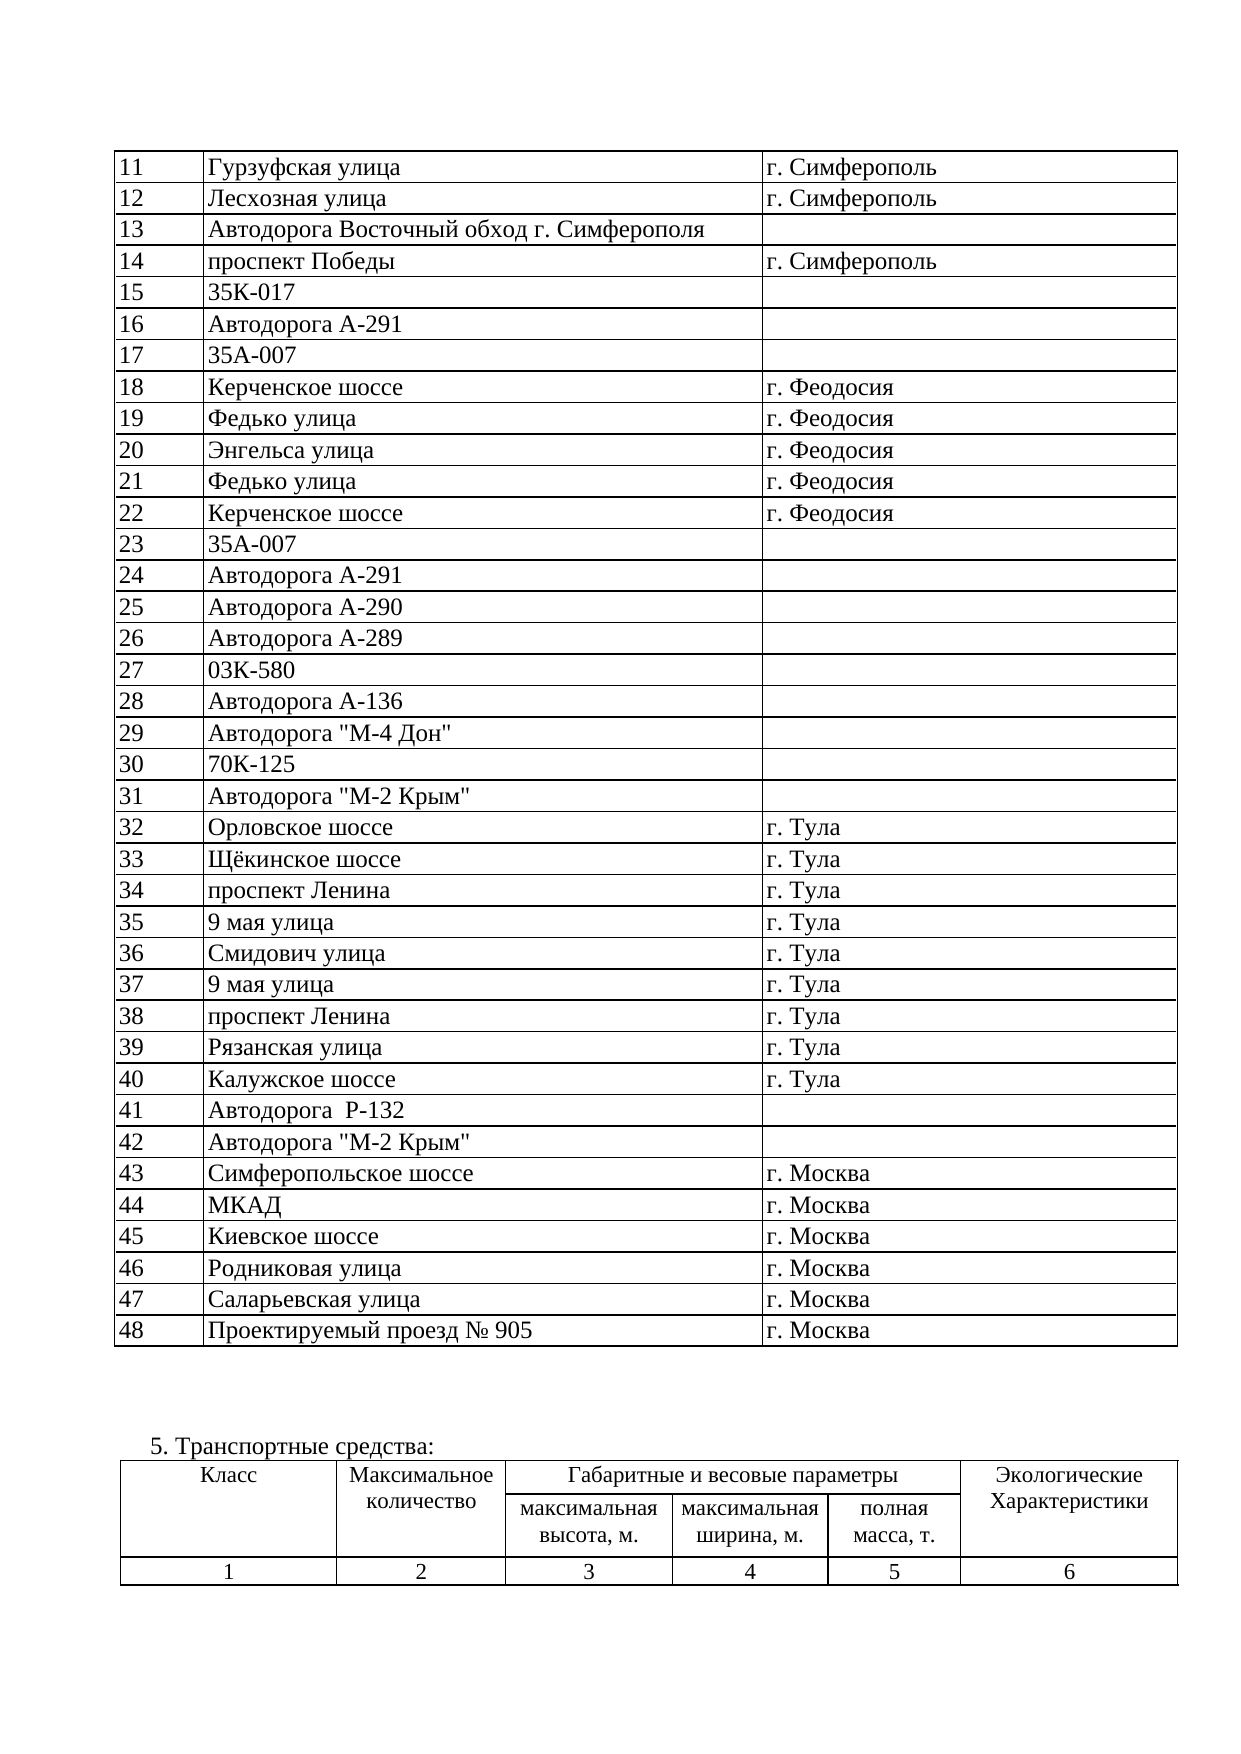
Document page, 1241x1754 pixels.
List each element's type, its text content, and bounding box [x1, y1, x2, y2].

table_cell [763, 1125, 1177, 1157]
table_cell Керченское шоссе [204, 498, 762, 527]
table_cell 46 [115, 1252, 203, 1282]
table_cell [763, 528, 1177, 559]
table_cell 17 [115, 340, 203, 370]
table_cell г. Тула [763, 905, 1177, 936]
table_cell [763, 685, 1177, 716]
table_cell 25 [115, 591, 203, 622]
table_cell проспект Ленина [204, 1001, 762, 1031]
table_cell [763, 590, 1177, 622]
table_cell г. Тула [763, 842, 1177, 873]
table_cell Автодорога А-291 [204, 561, 762, 590]
table_cell 26 [115, 623, 203, 653]
table_cell 44 [115, 1189, 203, 1219]
table_cell [763, 339, 1177, 370]
table_cell 43 [115, 1158, 203, 1188]
table_cell Киевское шоссе [204, 1221, 762, 1251]
table_cell 40 [115, 1063, 203, 1094]
table_cell 24 [115, 560, 203, 590]
table_cell [763, 307, 1177, 339]
table_cell Автодорога А-290 [204, 592, 762, 622]
table_cell 37 [115, 969, 203, 999]
table_cell г. Тула [763, 874, 1177, 905]
table_cell Симферопольское шоссе [204, 1158, 762, 1188]
table_cell 19 [115, 403, 203, 433]
table_cell 28 [115, 686, 203, 716]
table_cell максимальная ширина, м. [673, 1495, 827, 1556]
table_cell г. Москва [763, 1157, 1177, 1188]
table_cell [204, 215, 762, 244]
table_cell максимальная высота, м. [506, 1495, 672, 1556]
table_cell проспект Победы [204, 246, 762, 276]
table_cell Щёкинское шоссе [204, 844, 762, 873]
table_cell Автодорога "М-4 Дон" [204, 718, 762, 748]
table_cell [763, 559, 1177, 590]
table_cell [763, 716, 1177, 748]
table_cell 9 мая улица [204, 907, 762, 936]
table_cell Автодорога "М-2 Крым" [204, 781, 762, 811]
table_cell [763, 653, 1177, 685]
table_cell Автодорога Р-132 [204, 1095, 762, 1125]
table_cell 16 [115, 308, 203, 339]
table_cell г. Тула [763, 999, 1177, 1031]
table_cell 31 [115, 780, 203, 811]
table_cell г. Москва [763, 1251, 1177, 1282]
table_cell г. Москва [763, 1314, 1177, 1345]
table_cell 41 [115, 1095, 203, 1125]
table_cell г. Москва [763, 1188, 1177, 1219]
table_cell Федько улица [204, 403, 762, 433]
table_header Габаритные и весовые параметры [506, 1461, 960, 1493]
table_cell 35 [115, 906, 203, 936]
table_cell 9 мая улица [204, 970, 762, 999]
table_cell 29 [115, 717, 203, 748]
table_cell 33 [115, 843, 203, 873]
table_cell [763, 1094, 1177, 1125]
table_cell г. Москва [763, 1283, 1177, 1314]
table_cell 39 [115, 1032, 203, 1062]
table_cell 48 [115, 1315, 203, 1345]
table_cell полная масса, т. [829, 1495, 960, 1556]
table_cell МКАД [204, 1190, 762, 1219]
table_cell [763, 748, 1177, 779]
table_cell г. Москва [763, 1220, 1177, 1251]
table_cell Орловское шоссе [204, 812, 762, 842]
table_cell г. Тула [763, 811, 1177, 842]
table_cell 27 [115, 654, 203, 685]
table_cell 30 [115, 749, 203, 779]
table_cell [763, 622, 1177, 653]
table_cell 38 [115, 1000, 203, 1031]
table_cell Автодорога А-136 [204, 686, 762, 716]
table_cell 32 [115, 812, 203, 842]
table_cell [763, 276, 1177, 307]
table_cell г. Тула [763, 968, 1177, 999]
table_cell 13 [115, 214, 203, 244]
table_cell Проектируемый проезд № 905 [204, 1316, 762, 1345]
table_cell 1 [121, 1558, 336, 1584]
table_cell Лесхозная улица [204, 183, 762, 213]
table_cell 36 [115, 938, 203, 968]
table_cell г. Феодосия [763, 433, 1177, 464]
table_cell г. Симферополь [763, 181, 1177, 213]
table_cell Автодорога А-289 [204, 623, 762, 653]
text 5. Транспортные средства: [150, 1431, 1090, 1459]
table_cell Родниковая улица [204, 1253, 762, 1282]
table_cell Федько улица [204, 466, 762, 496]
table_cell Рязанская улица [204, 1032, 762, 1062]
table_cell проспект Ленина [204, 875, 762, 905]
table_cell 03К-580 [204, 655, 762, 685]
table_cell Гурзуфская улица [204, 152, 762, 181]
table_cell 12 [115, 183, 203, 213]
table_cell 47 [115, 1284, 203, 1314]
table_cell 15 [115, 277, 203, 307]
table_cell Саларьевская улица [204, 1284, 762, 1314]
table_cell 11 [115, 152, 203, 181]
table_cell Калужское шоссе [204, 1064, 762, 1094]
table_cell г. Тула [763, 936, 1177, 968]
table_cell 34 [115, 875, 203, 905]
table_cell г. Феодосия [763, 370, 1177, 402]
table_cell Керченское шоссе [204, 372, 762, 402]
table_cell Автодорога А-291 [204, 309, 762, 339]
table_cell 42 [115, 1126, 203, 1157]
table_header Максимальное количество [337, 1461, 505, 1556]
table_cell 22 [115, 497, 203, 527]
table_cell г. Тула [763, 1062, 1177, 1094]
table_cell 35А-007 [204, 529, 762, 559]
table_cell 35К-017 [204, 277, 762, 307]
table_cell 2 [337, 1558, 505, 1584]
table_cell 5 [829, 1558, 960, 1584]
table_cell [763, 213, 1177, 244]
table_cell 23 [115, 529, 203, 559]
table_header Класс [121, 1461, 336, 1556]
table_cell г. Феодосия [763, 465, 1177, 496]
table_cell 14 [115, 245, 203, 276]
table_cell 21 [115, 466, 203, 496]
table_cell 45 [115, 1221, 203, 1251]
table_header Экологические Характеристики [961, 1461, 1177, 1556]
table_cell г. Тула [763, 1031, 1177, 1062]
table_cell [763, 779, 1177, 811]
table_cell 4 [673, 1558, 827, 1584]
table_cell г. Симферополь [763, 244, 1177, 276]
table_cell 70К-125 [204, 749, 762, 779]
table_cell 35А-007 [204, 340, 762, 370]
table_cell г. Феодосия [763, 402, 1177, 433]
table_cell 20 [115, 434, 203, 464]
table_cell Смидович улица [204, 938, 762, 968]
table_cell г. Симферополь [763, 152, 1177, 181]
table_cell Энгельса улица [204, 435, 762, 464]
table_cell 18 [115, 371, 203, 402]
table_cell г. Феодосия [763, 496, 1177, 527]
table_cell Автодорога "М-2 Крым" [204, 1127, 762, 1157]
table_cell 3 [506, 1558, 672, 1584]
table_cell 6 [961, 1558, 1177, 1584]
